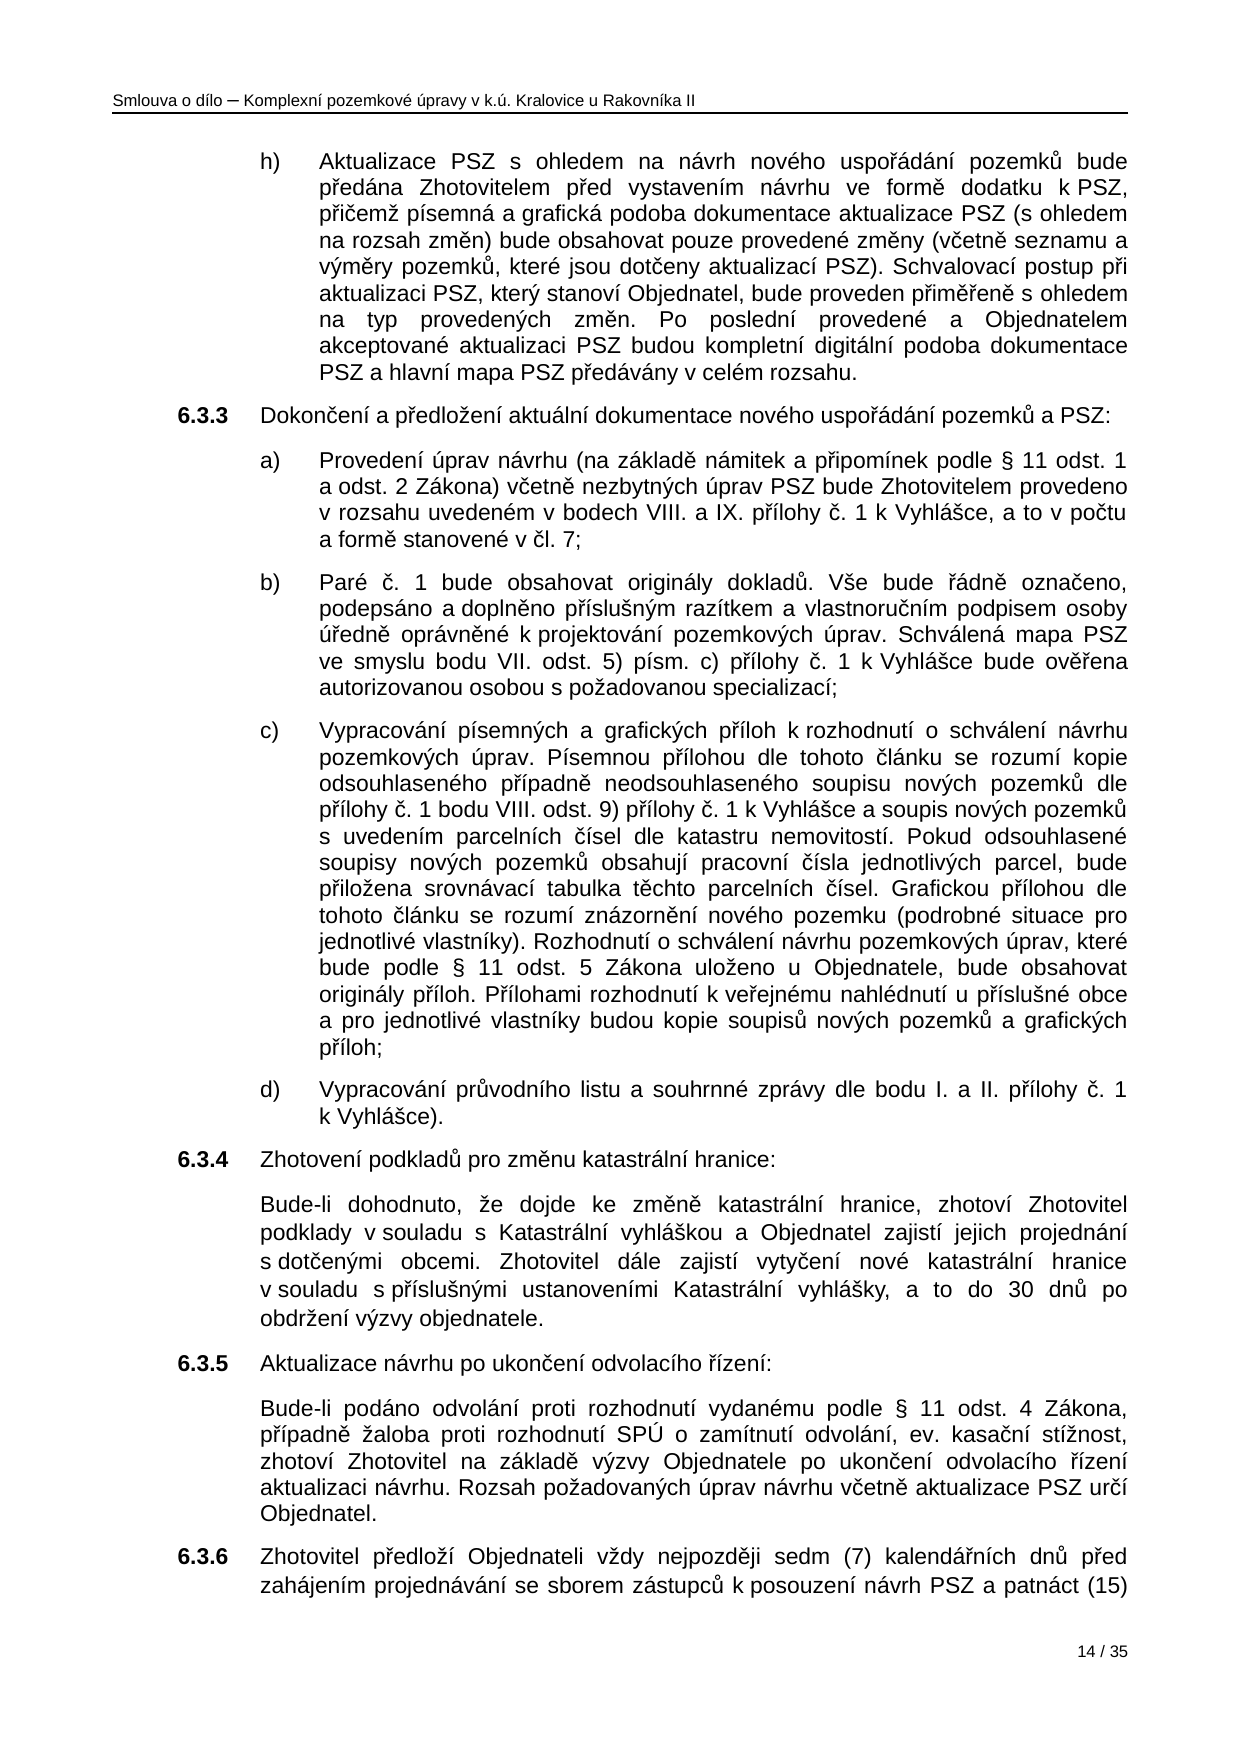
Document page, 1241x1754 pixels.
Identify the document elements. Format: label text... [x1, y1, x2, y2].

list Aktualizace PSZ s ohledem na návrh nového uspořádání pozemků bude předána Zhotovitelem před vystavením návrhu ve formě dodatku k PSZ, přičemž písemná a grafická podoba dokumentace aktualizace PSZ (s ohledem na rozsah změn) bude obsahovat pouze provedené změny (včetně seznamu a výměry pozemků, které jsou dotčeny aktualizací PSZ). Schvalovací postup při aktualizaci PSZ, který stanoví Objednatel, bude proveden přiměřeně s ohledem na typ provedených změn. Po poslední provedené a Objednatelem akceptované aktualizaci PSZ budou kompletní digitální podoba dokumentace PSZ a hlavní mapa PSZ předávány v celém rozsahu. [260, 148, 1128, 385]
list Bude-li dohodnuto, že dojde ke změně katastrální hranice, zhotoví Zhotovitel podklady v souladu s Katastrální vyhláškou a Objednatel zajistí jejich projednání s dotčenými obcemi. Zhotovitel dále zajistí vytyčení nové katastrální hranice v souladu s příslušnými ustanoveními Katastrální vyhlášky, a to do 30 dnů po obdržení výzvy objednatele. [260, 1191, 1128, 1331]
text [177, 1543, 1128, 1598]
list Provedení úprav návrhu (na základě námitek a připomínek podle § 11 odst. 1 a odst. 2 Zákona) včetně nezbytných úprav PSZ bude Zhotovitelem provedeno v rozsahu uvedeném v bodech VIII. a IX. přílohy č. 1 k Vyhlášce, a to v počtu a formě stanovené v čl. 7; [260, 447, 1128, 552]
text Dokončení a předložení aktuální dokumentace nového uspořádání pozemků a PSZ: [177, 402, 1128, 428]
list Vypracování průvodního listu a souhrnné zprávy dle bodu I. a II. přílohy č. 1 k Vyhlášce). [260, 1076, 1128, 1129]
text Aktualizace návrhu po ukončení odvolacího řízení: [177, 1350, 1128, 1376]
list Paré č. 1 bude obsahovat originály dokladů. Vše bude řádně označeno, podepsáno a doplněno příslušným razítkem a vlastnoručním podpisem osoby úředně oprávněné k projektování pozemkových úprav. Schválená mapa PSZ ve smyslu bodu VII. odst. 5) písm. c) přílohy č. 1 k Vyhlášce bude ověřena autorizovanou osobou s požadovanou specializací; [260, 569, 1128, 701]
text Zhotovení podkladů pro změnu katastrální hranice: [177, 1146, 1128, 1172]
list Vypracování písemných a grafických příloh k rozhodnutí o schválení návrhu pozemkových úprav. Písemnou přílohou dle tohoto článku se rozumí kopie odsouhlaseného případně neodsouhlaseného soupisu nových pozemků dle přílohy č. 1 bodu VIII. odst. 9) přílohy č. 1 k Vyhlášce a soupis nových pozemků s uvedením parcelních čísel dle katastru nemovitostí. Pokud odsouhlasené soupisy nových pozemků obsahují pracovní čísla jednotlivých parcel, bude přiložena srovnávací tabulka těchto parcelních čísel. Grafickou přílohou dle tohoto článku se rozumí znázornění nového pozemku (podrobné situace pro jednotlivé vlastníky). Rozhodnutí o schválení návrhu pozemkových úprav, které bude podle § 11 odst. 5 Zákona uloženo u Objednatele, bude obsahovat originály příloh. Přílohami rozhodnutí k veřejnému nahlédnutí u příslušné obce a pro jednotlivé vlastníky budou kopie soupisů nových pozemků a grafických příloh; [260, 717, 1128, 1060]
list Bude-li podáno odvolání proti rozhodnutí vydanému podle § 11 odst. 4 Zákona, případně žaloba proti rozhodnutí SPÚ o zamítnutí odvolání, ev. kasační stížnost, zhotoví Zhotovitel na základě výzvy Objednatele po ukončení odvolacího řízení aktualizaci návrhu. Rozsah požadovaných úprav návrhu včetně aktualizace PSZ určí Objednatel. [260, 1395, 1128, 1527]
